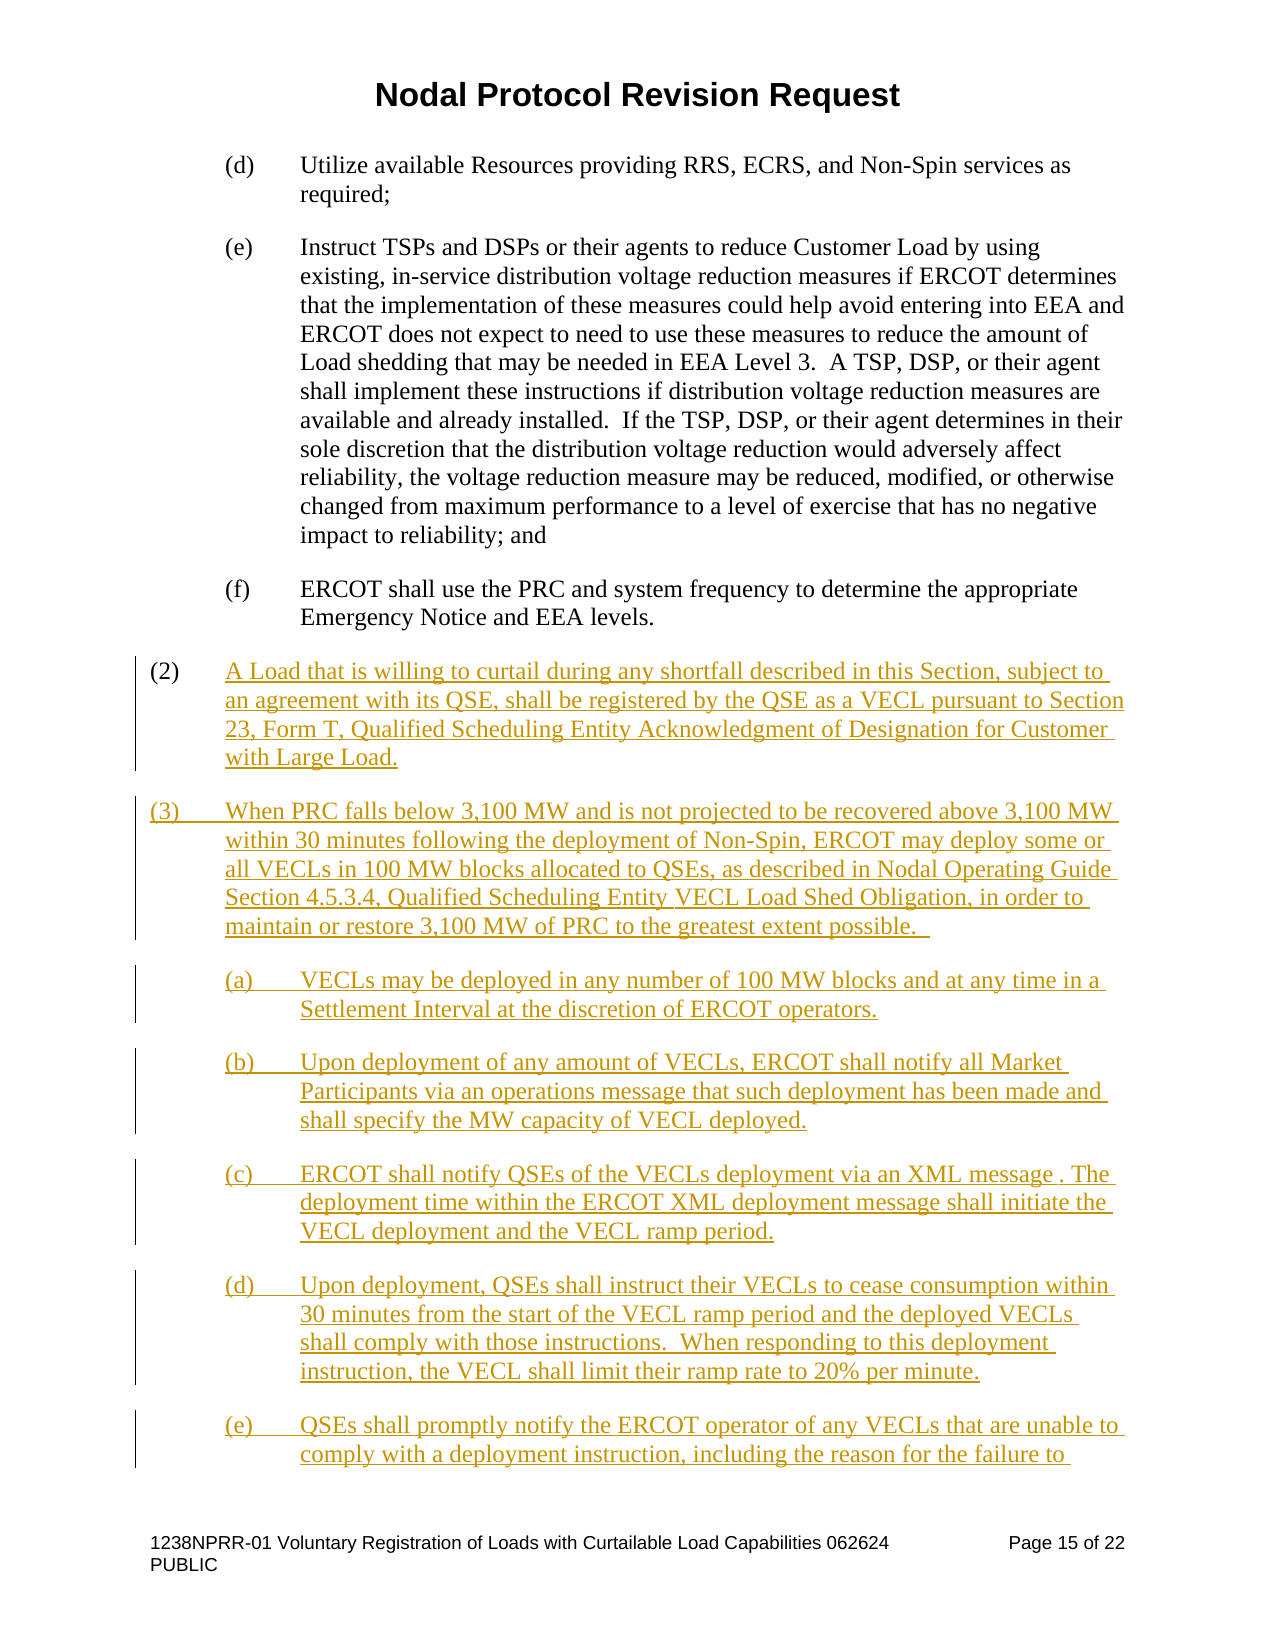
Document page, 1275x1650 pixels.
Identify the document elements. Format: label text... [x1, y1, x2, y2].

list (e) Instruct TSPs and DSPs or their agents to reduce Customer Load by using existing, in-service distribution voltage reduction measures if ERCOT determines that the implementation of these measures could help avoid entering into EEA and ERCOT does not expect to need to use these measures to reduce the amount of Load shedding that may be needed in EEA Level 3. A TSP, DSP, or their agent shall implement these instructions if distribution voltage reduction measures are available and already installed. If the TSP, DSP, or their agent determines in their sole discretion that the distribution voltage reduction would adversely affect reliability, the voltage reduction measure may be reduced, modified, or otherwise changed from maximum performance to a level of exercise that has no negative impact to reliability; and [225, 232, 1125, 549]
list (d) Utilize available Resources providing RRS, ECRS, and Non-Spin services as required; [225, 150, 1125, 207]
list (f) ERCOT shall use the PRC and system frequency to determine the appropriate Emergency Notice and EEA levels. [225, 574, 1125, 631]
text (2) [150, 656, 1125, 771]
